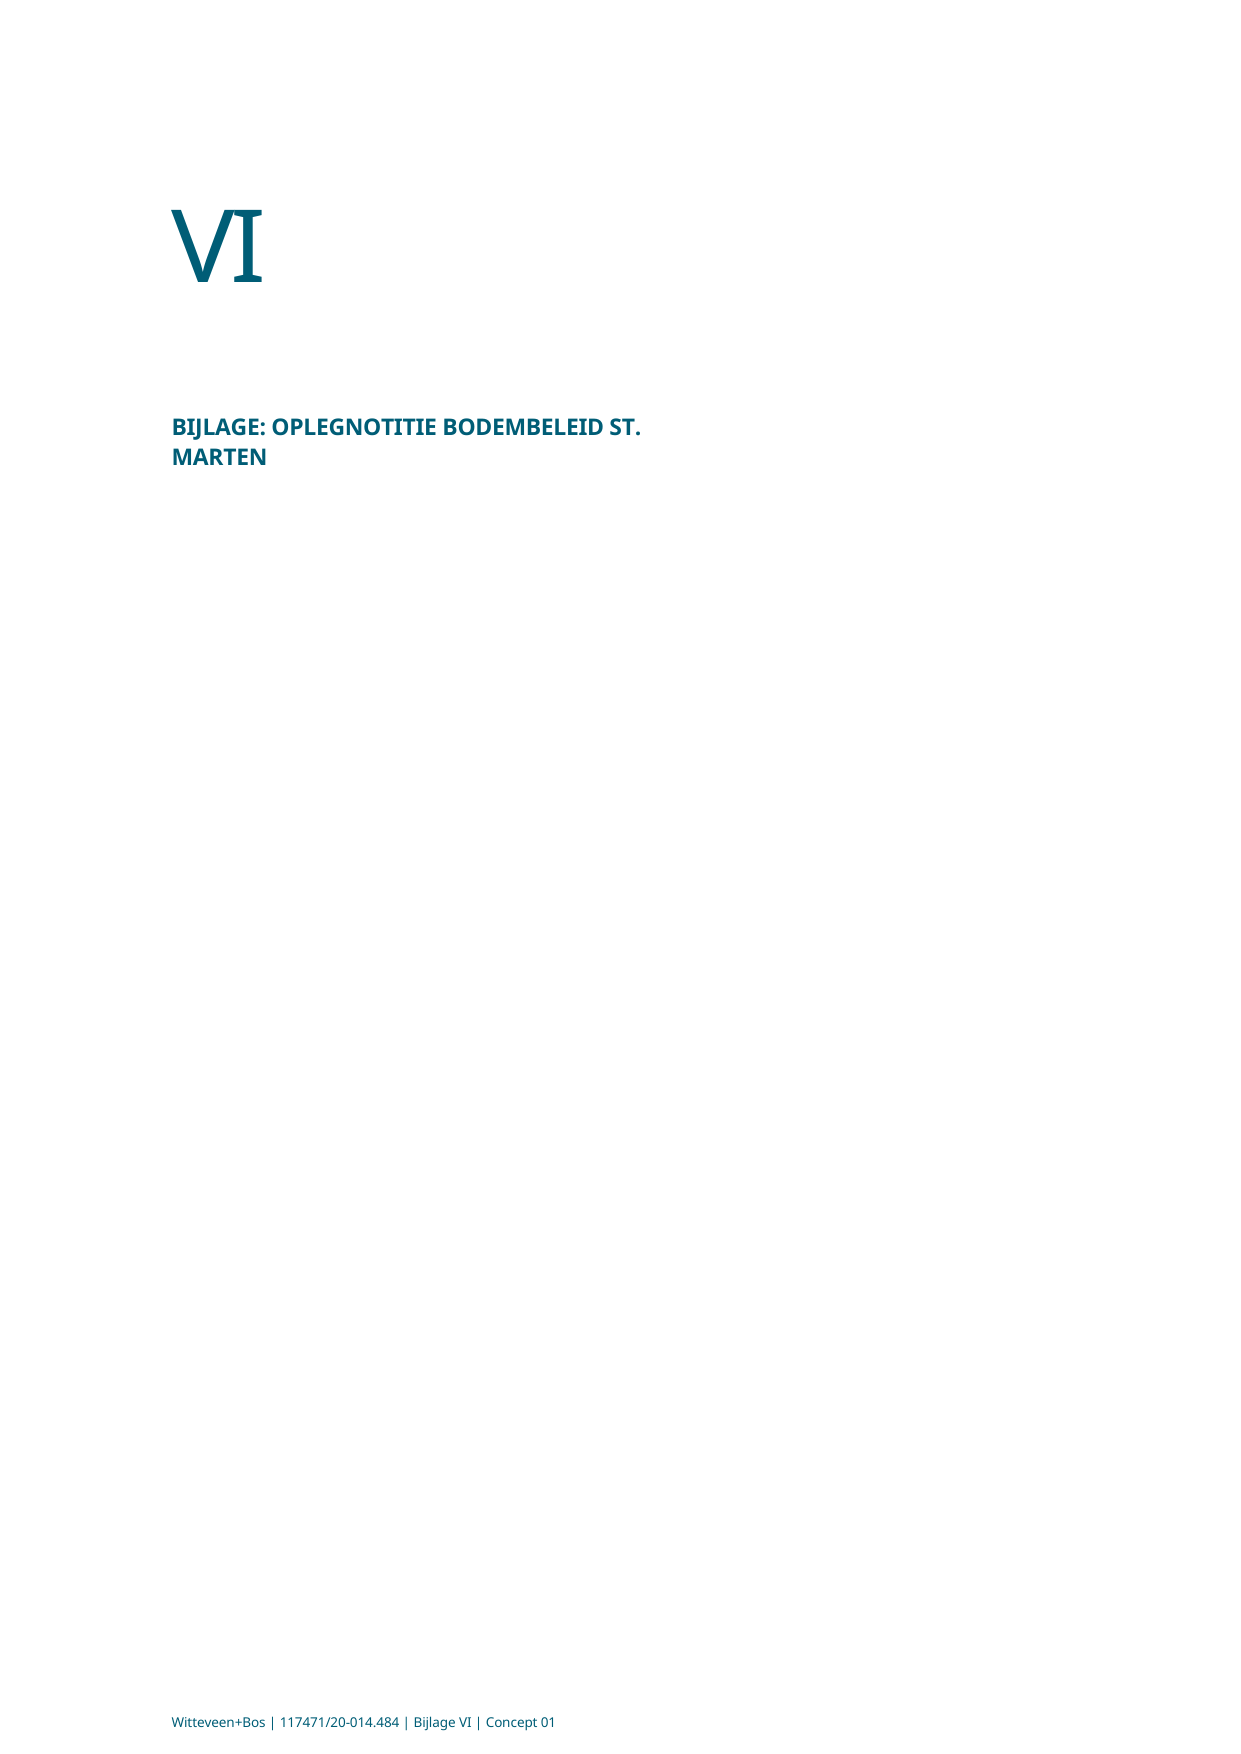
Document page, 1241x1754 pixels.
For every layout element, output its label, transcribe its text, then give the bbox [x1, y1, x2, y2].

picture [187, 1719, 197, 1727]
picture [440, 1720, 446, 1730]
picture [302, 1717, 309, 1727]
text Witteveen+Bos | 117471/20-014.484 | Bijlage VI | Concept 01 [171, 1714, 715, 1731]
picture [243, 1717, 250, 1725]
picture [331, 1717, 337, 1725]
text BIJLAGE: OPLEGNOTITIE BODEMBELEID ST. MARTEN [171, 412, 715, 471]
picture [219, 1720, 225, 1727]
picture [280, 1717, 284, 1727]
picture [318, 1717, 322, 1727]
picture [541, 1717, 547, 1727]
picture [227, 1720, 233, 1727]
picture [376, 1717, 382, 1725]
picture [385, 1717, 391, 1724]
picture [358, 1717, 362, 1727]
picture [350, 1717, 356, 1727]
picture [295, 1717, 301, 1725]
text VI [171, 176, 715, 309]
picture [392, 1717, 398, 1727]
